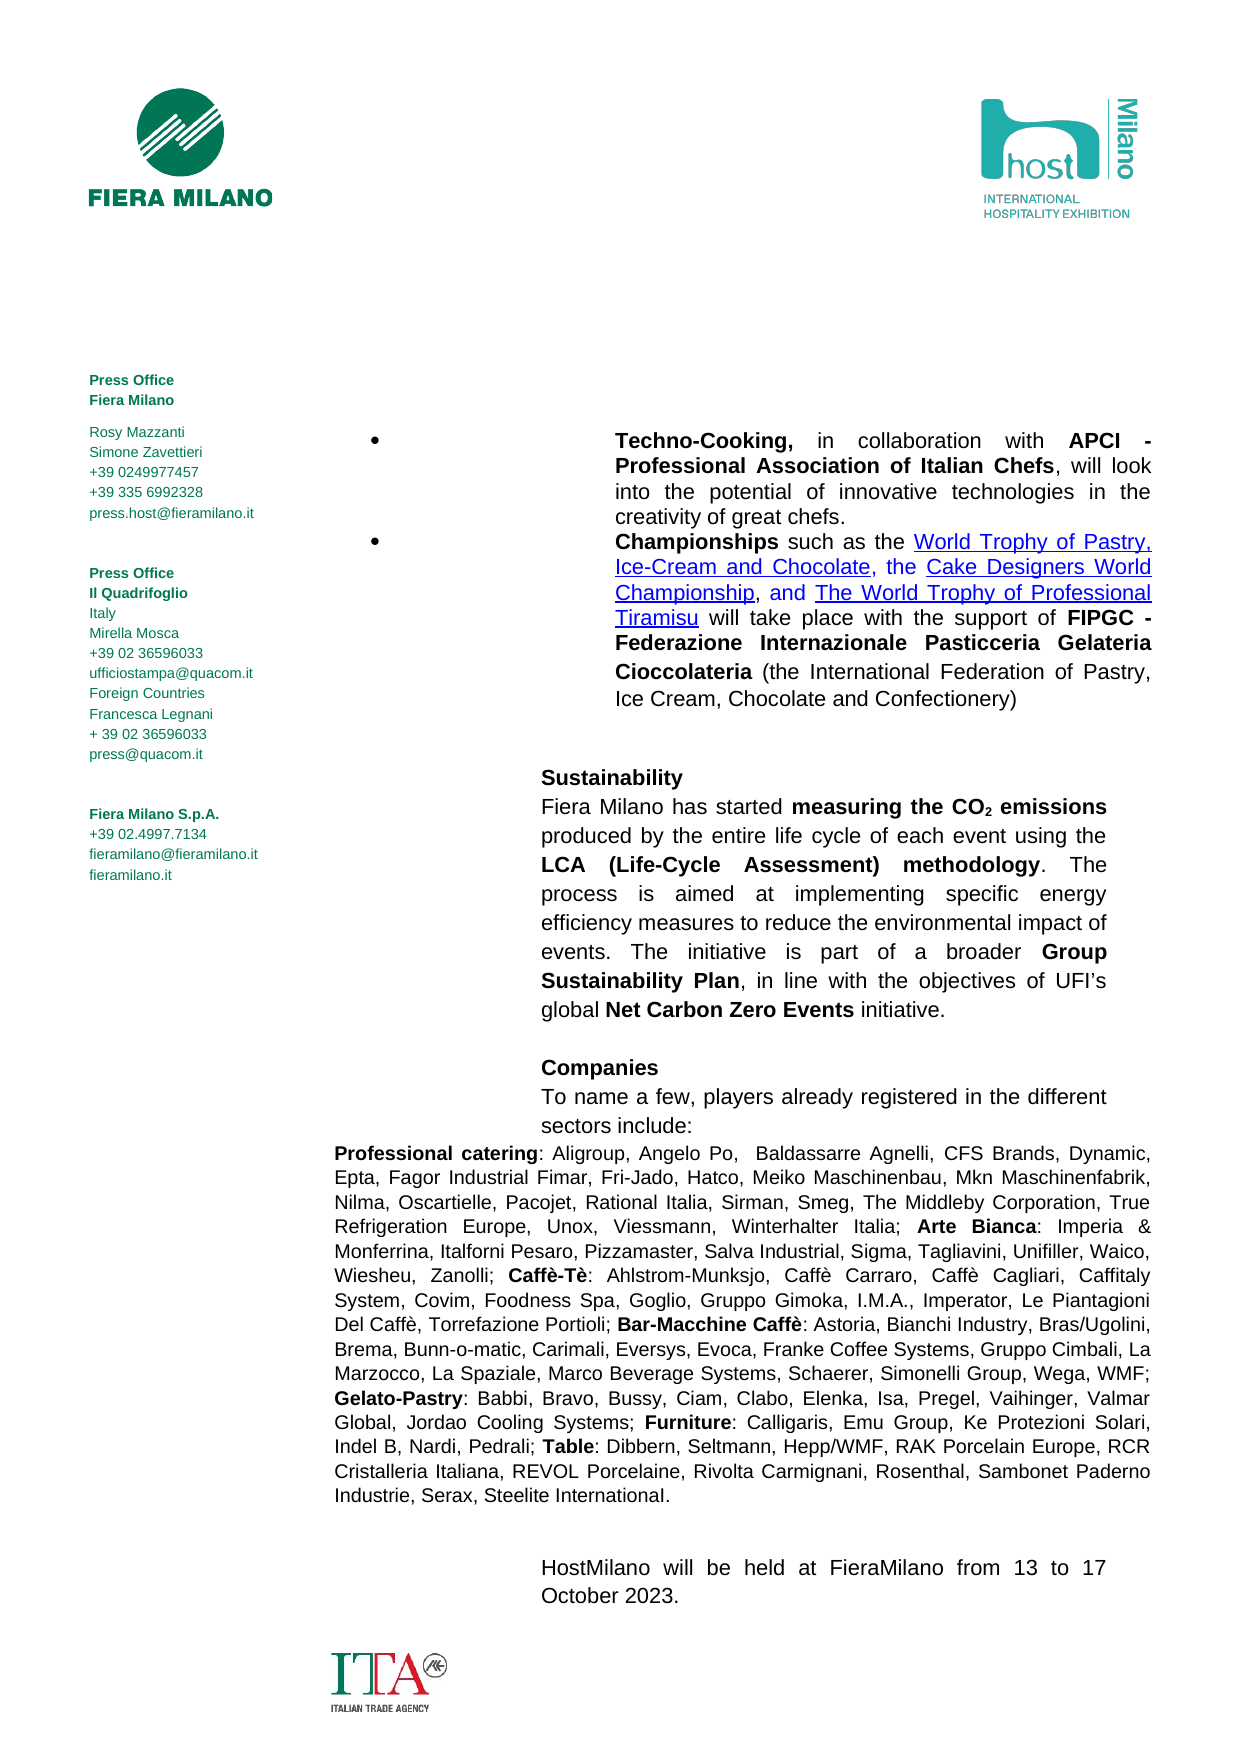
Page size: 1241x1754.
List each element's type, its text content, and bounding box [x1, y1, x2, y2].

list Championships such as the World Trophy of Pastry, Ice-Cream and Chocolate, the Cake Designers World Championship, and The World Trophy of Professional Tiramisu will take place with the support of FIPGC - Federazione Internazionale Pasticceria Gelateria Cioccolateria (the International Federation of Pastry, Ice Cream, Chocolate and Confectionery) [126, 529, 1152, 711]
text Sustainability [295, 765, 1107, 790]
picture [331, 1653, 447, 1712]
text Professional catering: Aligroup, Angelo Po, Baldassarre Agnelli, CFS Brands, Dynamic, Epta, Fagor Industrial Fimar, Fri-Jado, Hatco, Meiko Maschinenbau, Mkn Maschinenfabrik, Nilma, Oscartielle, Pacojet, Rational Italia, Sirman, Smeg, The Middleby Corporation, True Refrigeration Europe, Unox, Viessmann, Winterhalter Italia; Arte Bianca: Imperia & Monferrina, Italforni Pesaro, Pizzamaster, Salva Industrial, Sigma, Tagliavini, Unifiller, Waico, Wiesheu, Zanolli; Caffè-Tè: Ahlstrom-Munksjo, Caffè Carraro, Caffè Cagliari, Caffitaly System, Covim, Foodness Spa, Goglio, Gruppo Gimoka, I.M.A., Imperator, Le Piantagioni Del Caffè, Torrefazione Portioli; Bar-Macchine Caffè: Astoria, Bianchi Industry, Bras/Ugolini, Brema, Bunn-o-matic, Carimali, Eversys, Evoca, Franke Coffee Systems, Gruppo Cimbali, La Marzocco, La Spaziale, Marco Beverage Systems, Schaerer, Simonelli Group, Wega, WMF; Gelato-Pastry: Babbi, Bravo, Bussy, Ciam, Clabo, Elenka, Isa, Pregel, Vaihinger, Valmar Global, Jordao Cooling Systems; Furniture: Calligaris, Emu Group, Ke Protezioni Solari, Indel B, Nardi, Pedrali; Table: Dibbern, Seltmann, Hepp/WMF, RAK Porcelain Europe, RCR Cristalleria Italiana, REVOL Porcelaine, Rivolta Carmignani, Rosenthal, Sambonet Paderno Industrie, Serax, Steelite InternationaI. [89, 1142, 1152, 1507]
text To name a few, players already registered in the different sectors include: [295, 1084, 1107, 1138]
list Techno-Cooking, in collaboration with APCI - Professional Association of Italian Chefs, will look into the potential of innovative technologies in the creativity of great chefs. [126, 428, 1152, 529]
picture [981, 99, 1138, 218]
text Companies [295, 1055, 1107, 1080]
text Fiera Milano has started measuring the CO2 emissions produced by the entire life cycle of each event using the LCA (Life-Cycle Assessment) methodology. The process is aimed at implementing specific energy efficiency measures to reduce the environmental impact of events. The initiative is part of a broader Group Sustainability Plan, in line with the objectives of UFI’s global Net Carbon Zero Events initiative. [295, 794, 1107, 1022]
picture [88, 88, 273, 207]
text HostMilano will be held at FieraMilano from 13 to 17 October 2023. [295, 1554, 1107, 1609]
